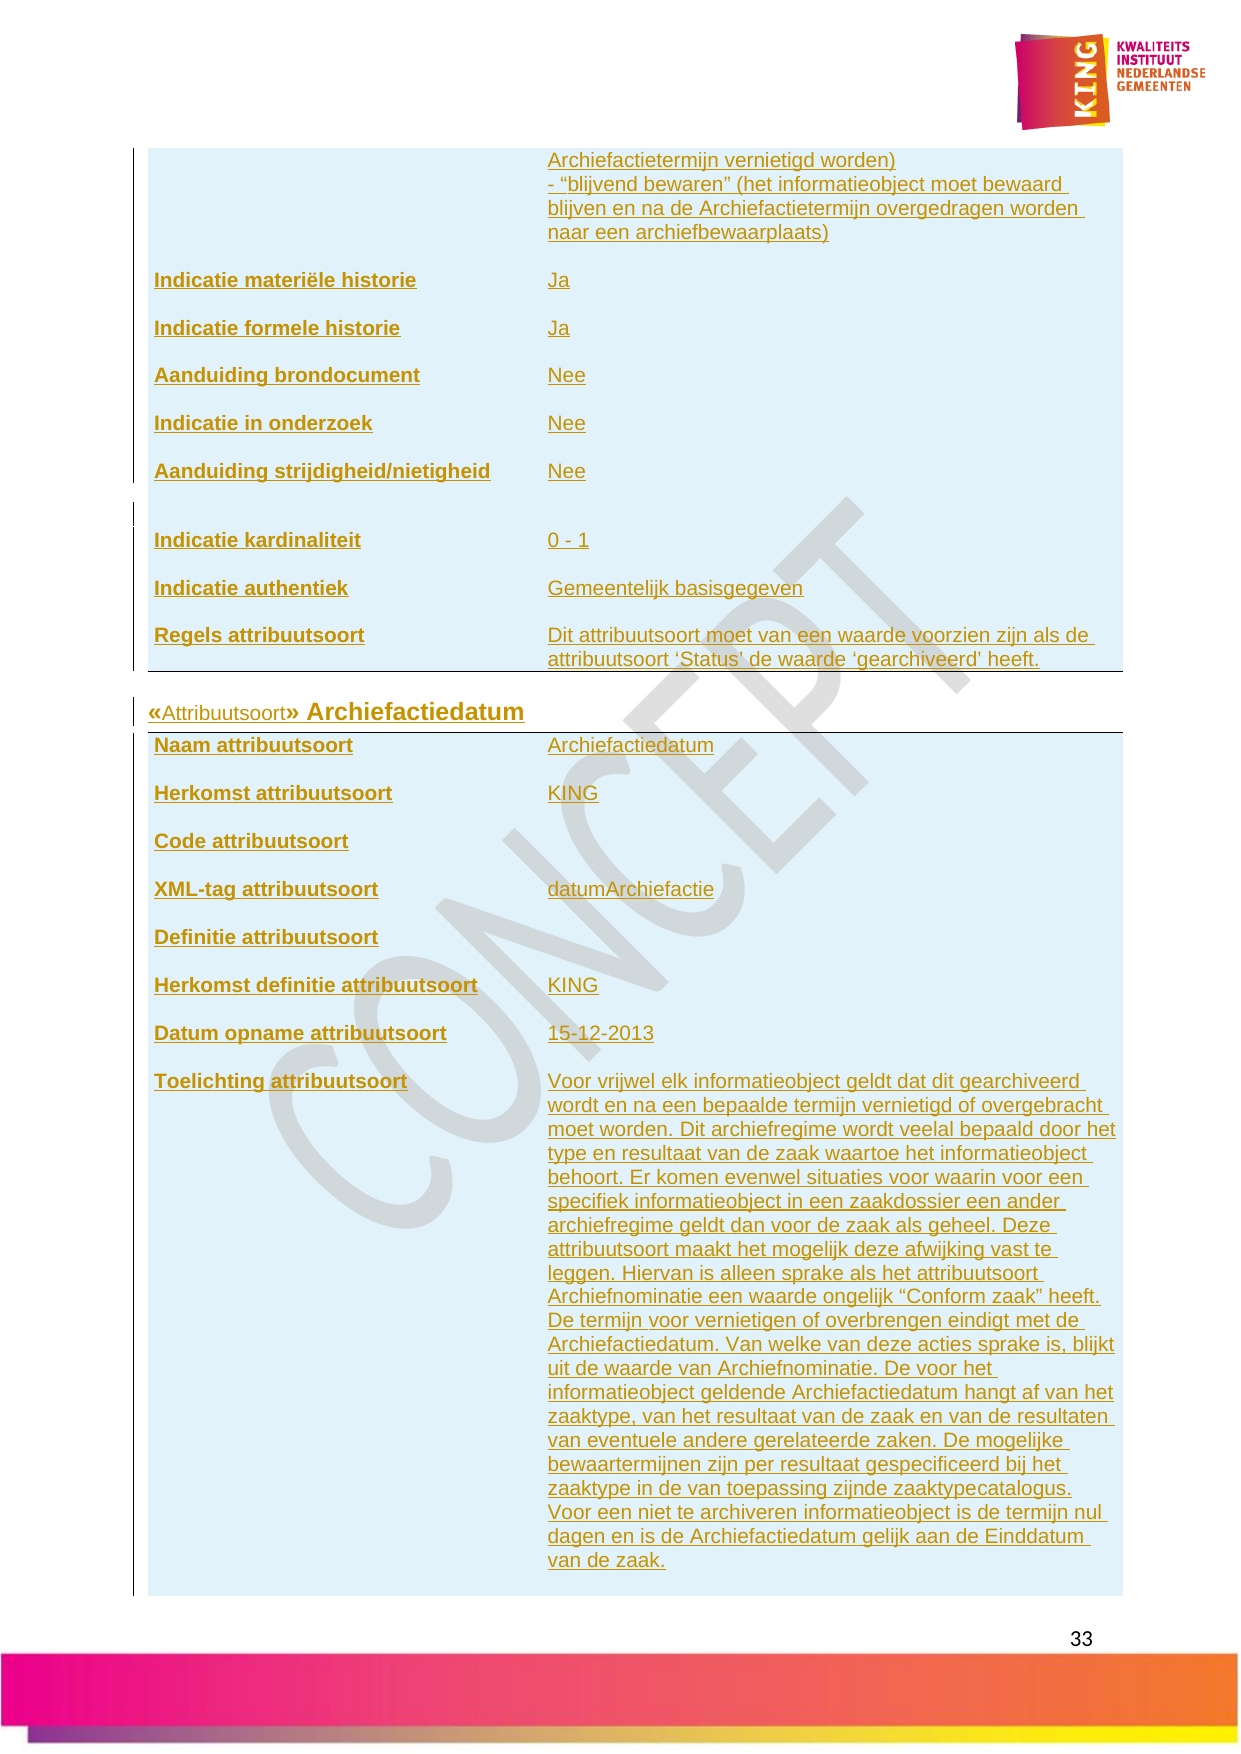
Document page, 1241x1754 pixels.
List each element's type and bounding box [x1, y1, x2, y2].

picture [0, 1650, 1239, 1750]
picture [1014, 33, 1206, 131]
